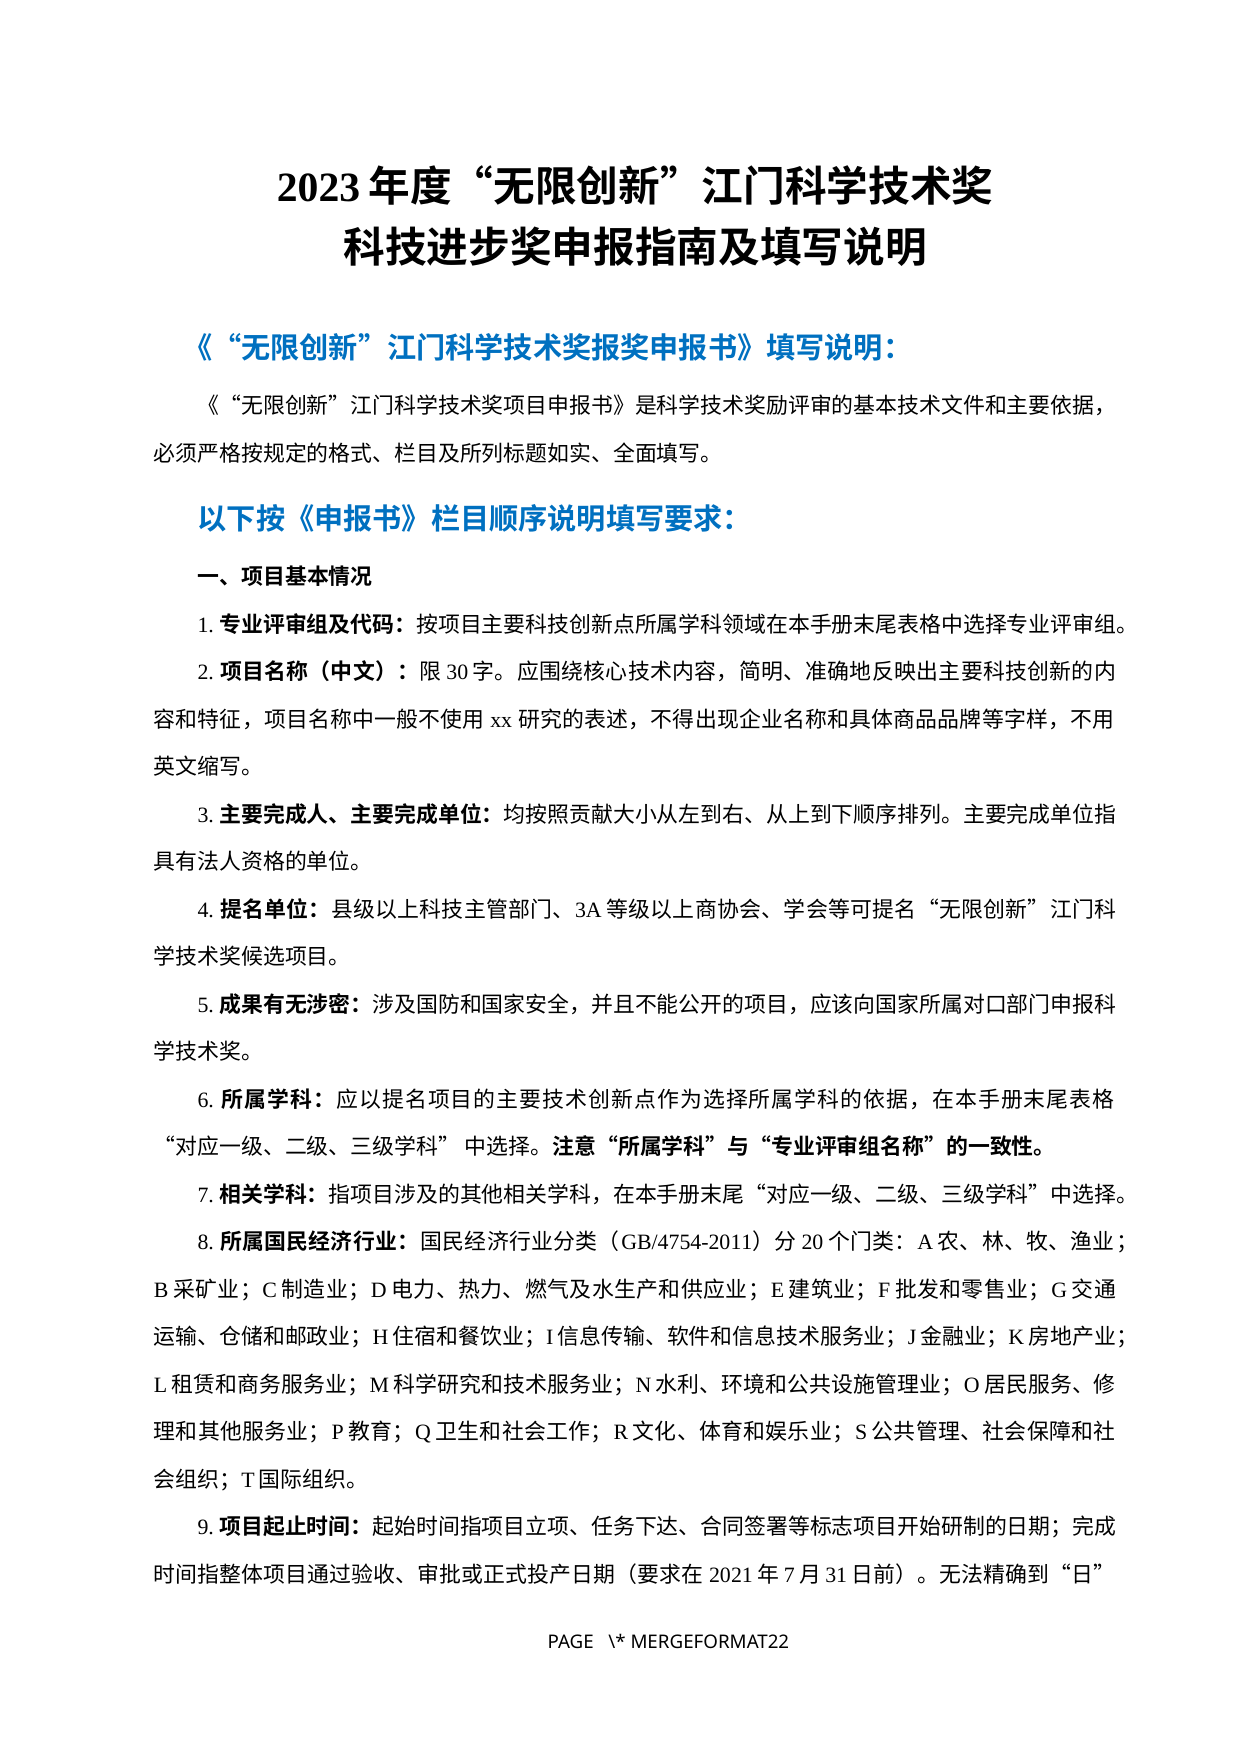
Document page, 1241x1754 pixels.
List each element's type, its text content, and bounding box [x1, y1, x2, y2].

text 《“无限创新”江门科学技术奖报奖申报书》填写说明： [153, 325, 1116, 367]
text 4. 提名单位：县级以上科技主管部门、3A等级以上商协会、学会等可提名“无限创新”江门科学技术奖候选项目。 [153, 892, 1116, 971]
text 5. 成果有无涉密：涉及国防和国家安全，并且不能公开的项目，应该向国家所属对口部门申报科学技术奖。 [153, 987, 1116, 1066]
text 《“无限创新”江门科学技术奖项目申报书》是科学技术奖励评审的基本技术文件和主要依据，必须严格按规定的格式、栏目及所列标题如实、全面填写。 [153, 388, 1116, 467]
text 1. 专业评审组及代码：按项目主要科技创新点所属学科领域在本手册末尾表格中选择专业评审组。 [197, 607, 1116, 638]
text 7. 相关学科：指项目涉及的其他相关学科，在本手册末尾“对应一级、二级、三级学科”中选择。 [153, 1177, 1116, 1208]
subtitle 2023年度“无限创新”江门科学技术奖 科技进步奖申报指南及填写说明 [153, 153, 1116, 274]
text 2. 项目名称（中文）：限30字。应围绕核心技术内容，简明、准确地反映出主要科技创新的内容和特征，项目名称中一般不使用xx 研究的表述，不得出现企业名称和具体商品品牌等字样，不用英文缩写。 [153, 654, 1116, 781]
text 一、项目基本情况 [153, 559, 1116, 591]
text 以下按《申报书》栏目顺序说明填写要求： [153, 496, 1116, 538]
text 3. 主要完成人、主要完成单位：均按照贡献大小从左到右、从上到下顺序排列。主要完成单位指具有法人资格的单位。 [153, 797, 1116, 876]
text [153, 1509, 1116, 1588]
text 8. 所属国民经济行业：国民经济行业分类（GB/4754-2011）分20个门类：A农、林、牧、渔业；B采矿业；C制造业；D电力、热力、燃气及水生产和供应业；E建筑业；F批发和零售业；G交通运输、仓储和邮政业；H住宿和餐饮业；I信息传输、软件和信息技术服务业；J金融业；K房地产业；L租赁和商务服务业；M科学研究和技术服务业；N水利、环境和公共设施管理业；O居民服务、修理和其他服务业；P教育；Q卫生和社会工作；R文化、体育和娱乐业；S公共管理、社会保障和社会组织；T国际组织。 [153, 1224, 1116, 1493]
text 6. 所属学科：应以提名项目的主要技术创新点作为选择所属学科的依据，在本手册末尾表格 “对应一级、二级、三级学科” 中选择。注意“所属学科”与“专业评审组名称”的一致性。 [153, 1082, 1116, 1161]
